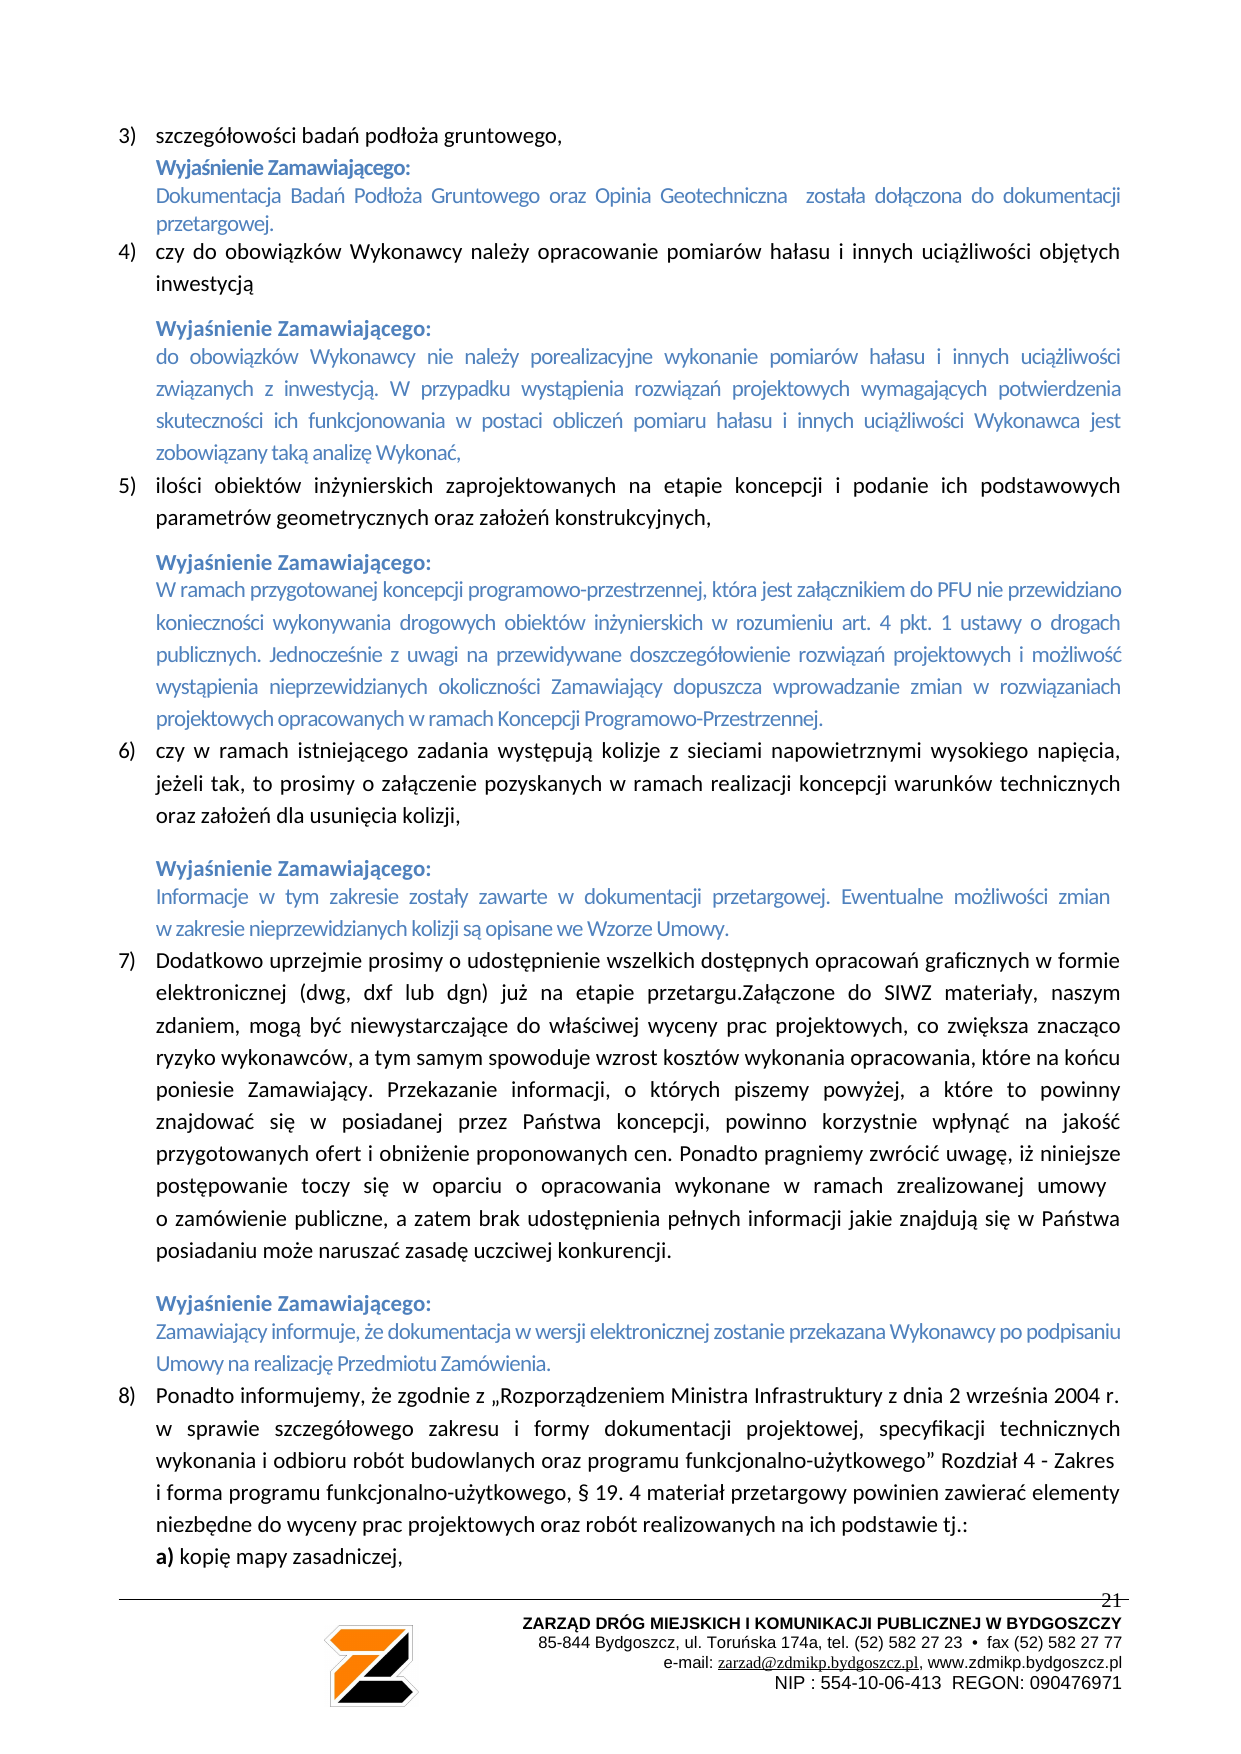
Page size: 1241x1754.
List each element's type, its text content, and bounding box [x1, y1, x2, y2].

list 4) czy do obowiązków Wykonawcy należy opracowanie pomiarów hałasu i innych uciążliwości objętych inwestycją [118, 237, 1122, 297]
text Wyjaśnienie Zamawiającego: [156, 548, 1122, 576]
list 8) Ponadto informujemy, że zgodnie z „Rozporządzeniem Ministra Infrastruktury z dnia 2 września 2004 r. w sprawie szczegółowego zakresu i formy dokumentacji projektowej, specyfikacji technicznych wykonania i odbioru robót budowlanych oraz programu funkcjonalno-użytkowego” Rozdział 4 - Zakres i forma programu funkcjonalno-użytkowego, § 19. 4 materiał przetargowy powinien zawierać elementy niezbędne do wyceny prac projektowych oraz robót realizowanych na ich podstawie tj.: [118, 1381, 1122, 1538]
text Wyjaśnienie Zamawiającego: [156, 153, 1122, 181]
list 7) Dodatkowo uprzejmie prosimy o udostępnienie wszelkich dostępnych opracowań graficznych w formie elektronicznej (dwg, dxf lub dgn) już na etapie przetargu.Załączone do SIWZ materiały, naszym zdaniem, mogą być niewystarczające do właściwej wyceny prac projektowych, co zwiększa znacząco ryzyko wykonawców, a tym samym spowoduje wzrost kosztów wykonania opracowania, które na końcu poniesie Zamawiający. Przekazanie informacji, o których piszemy powyżej, a które to powinny znajdować się w posiadanej przez Państwa koncepcji, powinno korzystnie wpłynąć na jakość przygotowanych ofert i obniżenie proponowanych cen. Ponadto pragniemy zwrócić uwagę, iż niniejsze postępowanie toczy się w oparciu o opracowania wykonane w ramach zrealizowanej umowy o zamówienie publiczne, a zatem brak udostępnienia pełnych informacji jakie znajdują się w Państwa posiadaniu może naruszać zasadę uczciwej konkurencji. [118, 946, 1122, 1264]
list a) kopię mapy zasadniczej, [156, 1542, 1122, 1570]
list Informacje w tym zakresie zostały zawarte w dokumentacji przetargowej. Ewentualne możliwości zmian w zakresie nieprzewidzianych kolizji są opisane we Wzorze Umowy. [156, 882, 1122, 942]
text Wyjaśnienie Zamawiającego: [156, 314, 1122, 342]
picture [324, 1625, 419, 1707]
list 5) ilości obiektów inżynierskich zaprojektowanych na etapie koncepcji i podanie ich podstawowych parametrów geometrycznych oraz założeń konstrukcyjnych, [118, 471, 1122, 531]
text Dokumentacja Badań Podłoża Gruntowego oraz Opinia Geotechniczna została dołączona do dokumentacji przetargowej. [156, 181, 1122, 237]
list 6) czy w ramach istniejącego zadania występują kolizje z sieciami napowietrznymi wysokiego napięcia, jeżeli tak, to prosimy o załączenie pozyskanych w ramach realizacji koncepcji warunków technicznych oraz założeń dla usunięcia kolizji, [118, 737, 1122, 829]
list 3) szczegółowości badań podłoża gruntowego, [118, 121, 1122, 149]
list do obowiązków Wykonawcy nie należy porealizacyjne wykonanie pomiarów hałasu i innych uciążliwości związanych z inwestycją. W przypadku wystąpienia rozwiązań projektowych wymagających potwierdzenia skuteczności ich funkcjonowania w postaci obliczeń pomiaru hałasu i innych uciążliwości Wykonawca jest zobowiązany taką analizę Wykonać, [156, 342, 1122, 467]
list Zamawiający informuje, że dokumentacja w wersji elektronicznej zostanie przekazana Wykonawcy po podpisaniu Umowy na realizację Przedmiotu Zamówienia. [156, 1317, 1122, 1377]
text Wyjaśnienie Zamawiającego: [156, 1289, 1122, 1317]
text Wyjaśnienie Zamawiającego: [156, 854, 1122, 882]
list W ramach przygotowanej koncepcji programowo-przestrzennej, która jest załącznikiem do PFU nie przewidziano konieczności wykonywania drogowych obiektów inżynierskich w rozumieniu art. 4 pkt. 1 ustawy o drogach publicznych. Jednocześnie z uwagi na przewidywane doszczegółowienie rozwiązań projektowych i możliwość wystąpienia nieprzewidzianych okoliczności Zamawiający dopuszcza wprowadzanie zmian w rozwiązaniach projektowych opracowanych w ramach Koncepcji Programowo-Przestrzennej. [156, 576, 1122, 732]
